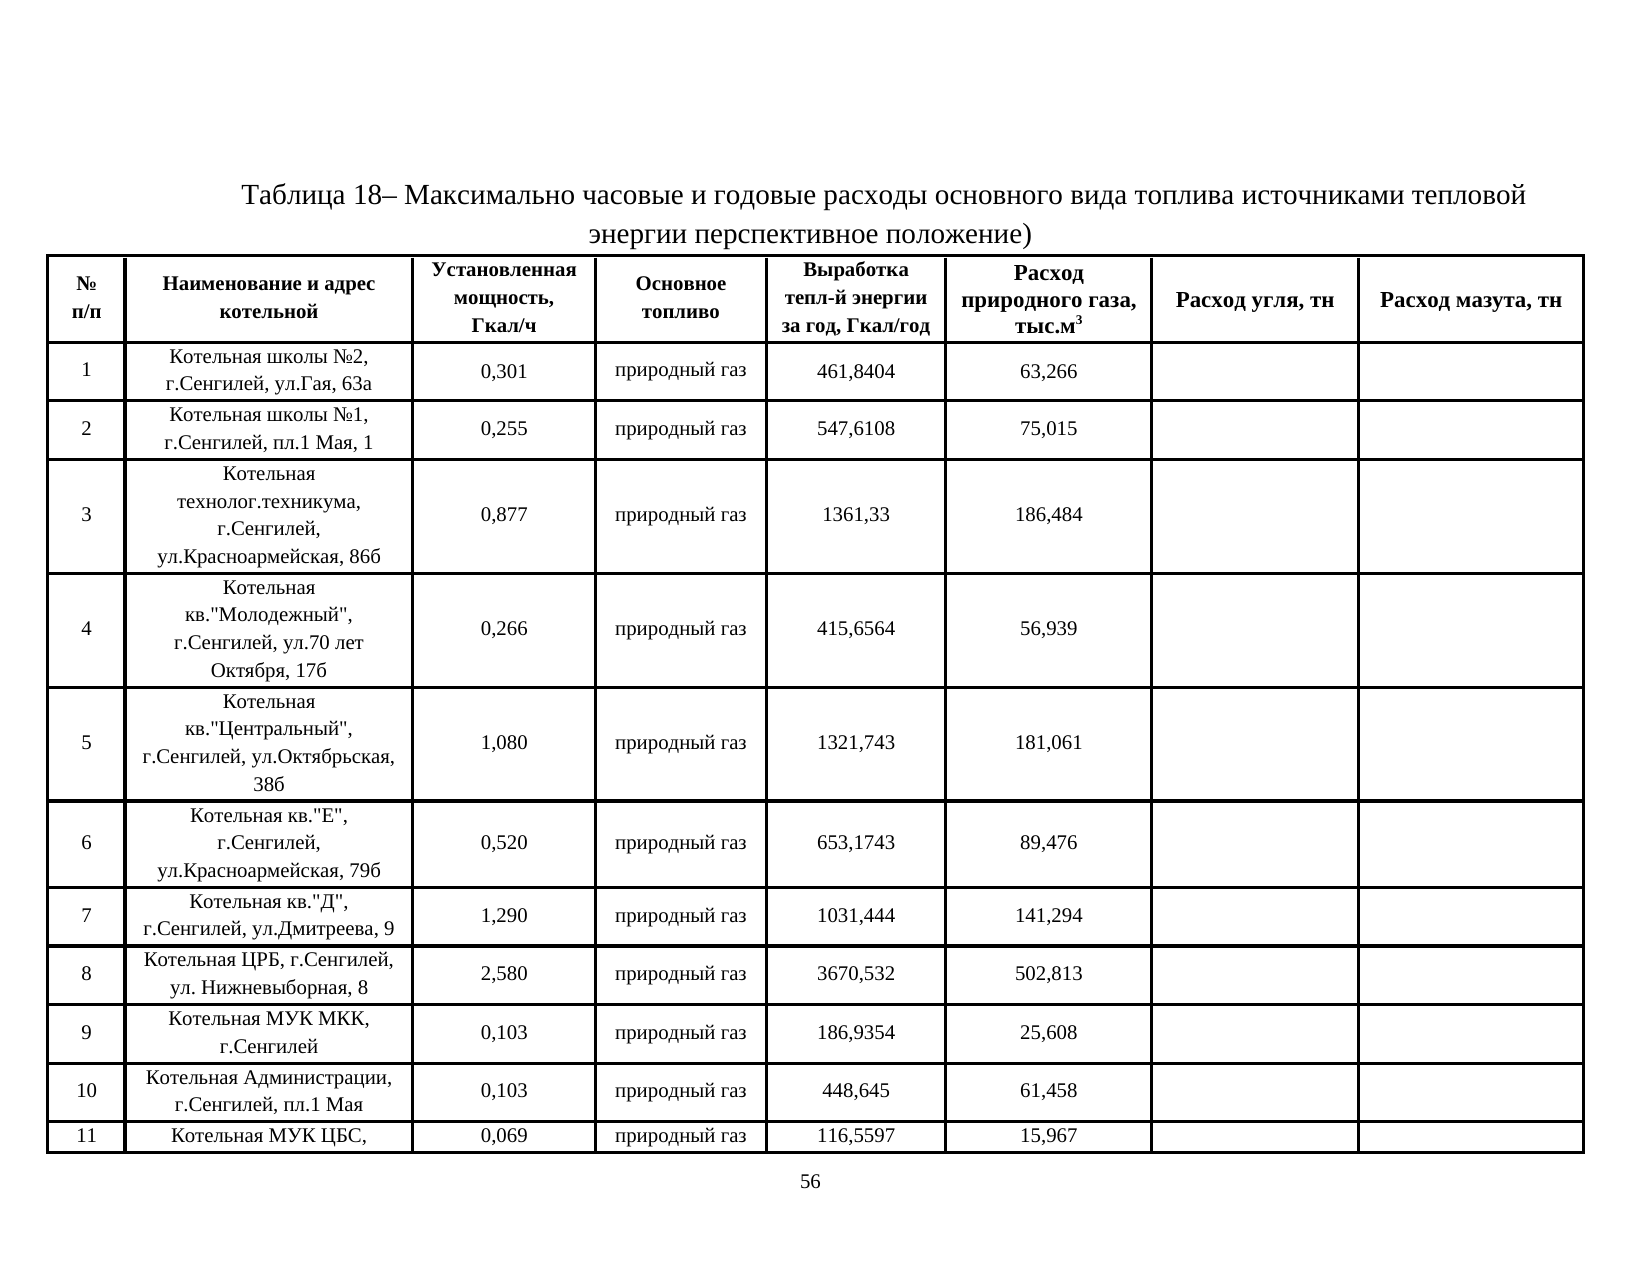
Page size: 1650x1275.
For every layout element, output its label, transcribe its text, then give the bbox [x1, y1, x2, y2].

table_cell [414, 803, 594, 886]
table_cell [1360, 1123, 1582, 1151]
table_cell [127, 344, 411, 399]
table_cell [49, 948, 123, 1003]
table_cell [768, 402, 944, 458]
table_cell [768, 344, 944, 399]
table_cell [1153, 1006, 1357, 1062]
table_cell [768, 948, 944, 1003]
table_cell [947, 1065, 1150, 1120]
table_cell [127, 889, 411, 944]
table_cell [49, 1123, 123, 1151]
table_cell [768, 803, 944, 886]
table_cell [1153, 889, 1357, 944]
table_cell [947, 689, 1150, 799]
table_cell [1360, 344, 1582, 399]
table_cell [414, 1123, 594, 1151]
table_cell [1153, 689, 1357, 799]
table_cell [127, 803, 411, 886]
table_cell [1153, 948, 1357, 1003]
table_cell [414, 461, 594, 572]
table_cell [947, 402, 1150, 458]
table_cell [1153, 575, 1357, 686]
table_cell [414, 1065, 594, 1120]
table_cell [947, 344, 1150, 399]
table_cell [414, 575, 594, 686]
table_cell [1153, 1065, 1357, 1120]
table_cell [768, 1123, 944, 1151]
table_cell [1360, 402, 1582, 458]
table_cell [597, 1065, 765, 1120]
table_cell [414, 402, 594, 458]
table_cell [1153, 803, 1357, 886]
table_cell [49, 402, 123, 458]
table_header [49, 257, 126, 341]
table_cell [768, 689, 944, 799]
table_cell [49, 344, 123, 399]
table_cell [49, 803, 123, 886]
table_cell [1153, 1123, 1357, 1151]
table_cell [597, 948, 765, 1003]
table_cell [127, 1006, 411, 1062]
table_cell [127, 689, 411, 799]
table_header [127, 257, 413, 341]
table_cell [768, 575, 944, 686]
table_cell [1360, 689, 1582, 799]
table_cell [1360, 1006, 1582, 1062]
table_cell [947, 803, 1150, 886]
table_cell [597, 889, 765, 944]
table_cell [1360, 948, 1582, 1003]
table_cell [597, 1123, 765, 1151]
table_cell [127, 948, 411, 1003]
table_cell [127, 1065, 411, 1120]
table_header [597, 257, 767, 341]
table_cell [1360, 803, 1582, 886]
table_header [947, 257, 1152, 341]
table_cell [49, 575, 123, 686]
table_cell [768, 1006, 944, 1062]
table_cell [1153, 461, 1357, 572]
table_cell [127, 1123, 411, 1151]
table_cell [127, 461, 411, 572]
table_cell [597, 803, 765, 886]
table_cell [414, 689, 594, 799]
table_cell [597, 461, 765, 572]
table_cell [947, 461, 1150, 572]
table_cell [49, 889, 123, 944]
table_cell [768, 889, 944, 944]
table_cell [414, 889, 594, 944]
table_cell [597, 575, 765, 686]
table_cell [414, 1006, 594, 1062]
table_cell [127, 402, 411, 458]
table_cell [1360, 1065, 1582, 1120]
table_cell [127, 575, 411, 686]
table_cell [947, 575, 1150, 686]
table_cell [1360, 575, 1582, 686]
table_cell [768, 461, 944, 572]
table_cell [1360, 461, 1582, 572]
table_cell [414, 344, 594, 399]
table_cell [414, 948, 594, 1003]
text Таблица 18– Максимально часовые и годовые расходы основного вида топлива источниками тепловой энергии перспективное положение) [59, 177, 1561, 249]
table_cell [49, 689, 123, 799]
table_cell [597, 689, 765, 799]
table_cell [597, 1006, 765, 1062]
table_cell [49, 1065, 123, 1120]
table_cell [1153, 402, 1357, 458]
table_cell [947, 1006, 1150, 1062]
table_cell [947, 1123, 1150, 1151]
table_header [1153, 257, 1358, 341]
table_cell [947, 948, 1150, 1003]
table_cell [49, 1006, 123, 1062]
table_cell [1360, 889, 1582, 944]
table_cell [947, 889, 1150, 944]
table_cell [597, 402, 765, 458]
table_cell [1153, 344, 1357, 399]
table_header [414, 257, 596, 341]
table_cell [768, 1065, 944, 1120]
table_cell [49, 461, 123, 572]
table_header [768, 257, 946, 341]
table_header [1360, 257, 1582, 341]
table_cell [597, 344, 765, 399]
